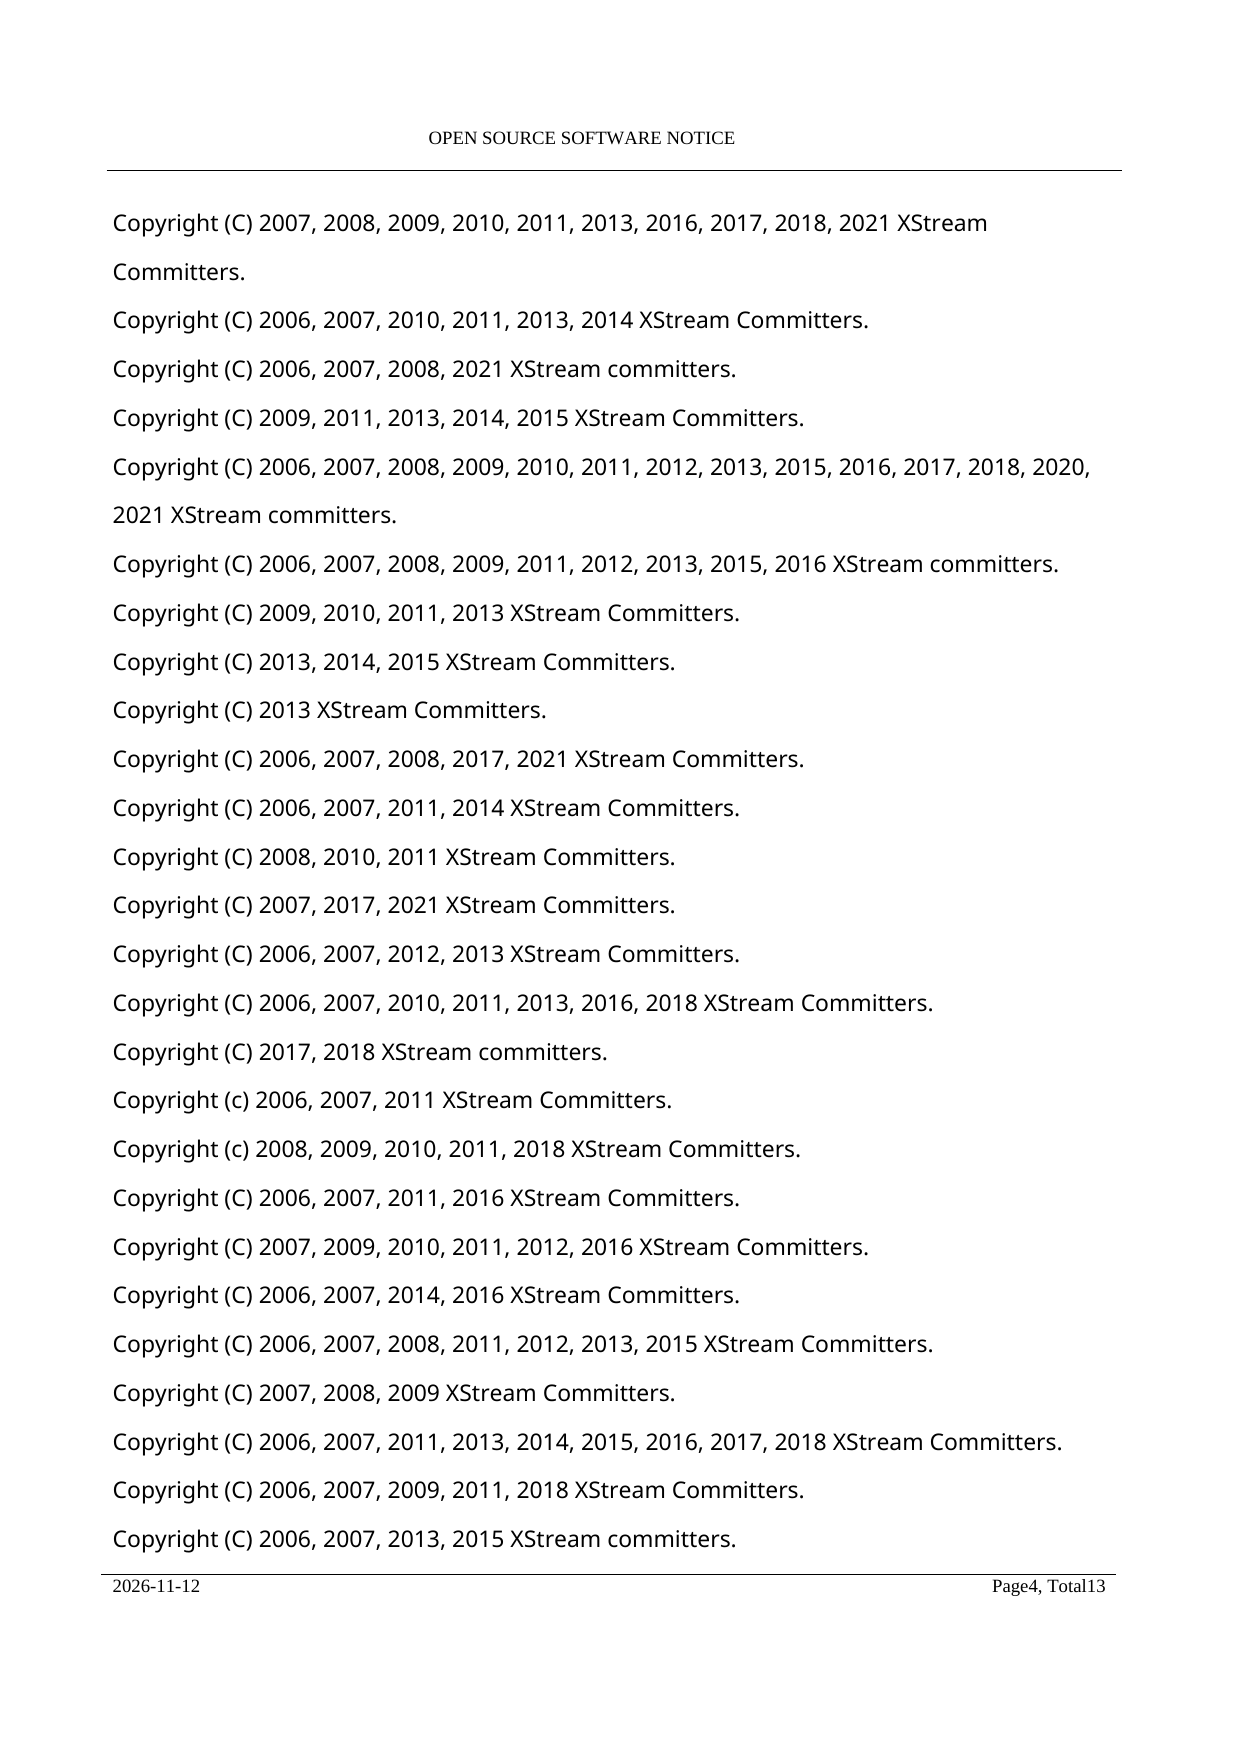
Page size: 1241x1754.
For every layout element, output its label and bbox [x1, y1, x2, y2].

text [112, 206, 1128, 1555]
